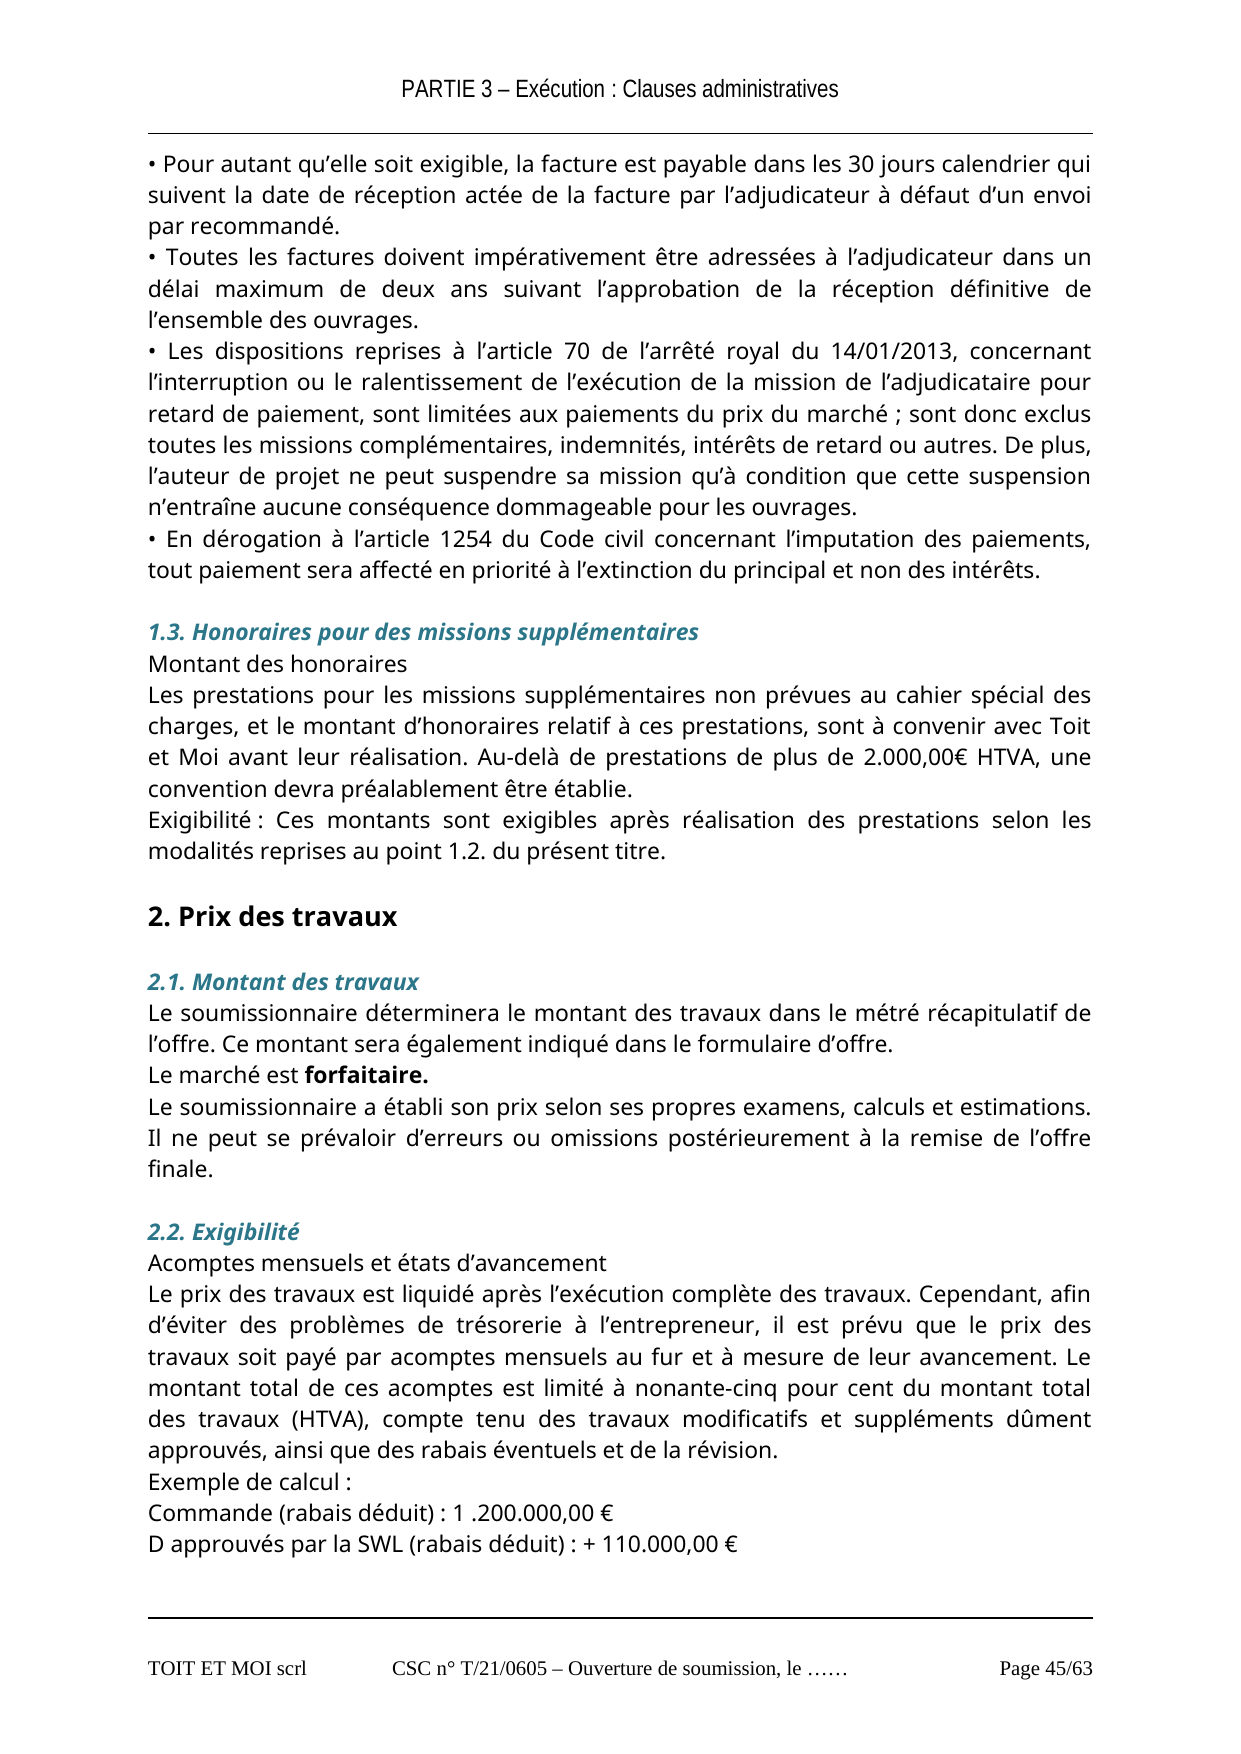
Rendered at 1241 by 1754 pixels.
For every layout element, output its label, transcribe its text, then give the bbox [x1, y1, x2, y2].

text • En dérogation à l’article 1254 du Code civil concernant l’imputation des paiements, tout paiement sera affecté en priorité à l’extinction du principal et non des intérêts. [148, 523, 1093, 585]
text Exigibilité : Ces montants sont exigibles après réalisation des prestations selon les modalités reprises au point 1.2. du présent titre. [148, 804, 1093, 866]
text Montant des honoraires [148, 648, 1093, 679]
text Commande (rabais déduit) : 1 .200.000,00 € [148, 1497, 1093, 1528]
text 1.3. Honoraires pour des missions supplémentaires [148, 616, 1093, 648]
text • Pour autant qu’elle soit exigible, la facture est payable dans les 30 jours calendrier qui suivent la date de réception actée de la facture par l’adjudicateur à défaut d’un envoi par recommandé. [148, 148, 1093, 241]
text 2.1. Montant des travaux [148, 966, 1093, 997]
text D approuvés par la SWL (rabais déduit) : + 110.000,00 € [148, 1528, 1093, 1559]
text Le soumissionnaire déterminera le montant des travaux dans le métré récapitulatif de l’offre. Ce montant sera également indiqué dans le formulaire d’offre. [148, 997, 1093, 1059]
text Les prestations pour les missions supplémentaires non prévues au cahier spécial des charges, et le montant d’honoraires relatif à ces prestations, sont à convenir avec Toit et Moi avant leur réalisation. Au-delà de prestations de plus de 2.000,00€ HTVA, une convention devra préalablement être établie. [148, 679, 1093, 804]
text Exemple de calcul : [148, 1466, 1093, 1497]
text • Les dispositions reprises à l’article 70 de l’arrêté royal du 14/01/2013, concernant l’interruption ou le ralentissement de l’exécution de la mission de l’adjudicataire pour retard de paiement, sont limitées aux paiements du prix du marché ; sont donc exclus toutes les missions complémentaires, indemnités, intérêts de retard ou autres. De plus, l’auteur de projet ne peut suspendre sa mission qu’à condition que cette suspension n’entraîne aucune conséquence dommageable pour les ouvrages. [148, 335, 1093, 523]
text Acomptes mensuels et états d’avancement [148, 1247, 1093, 1278]
text • Toutes les factures doivent impérativement être adressées à l’adjudicateur dans un délai maximum de deux ans suivant l’approbation de la réception définitive de l’ensemble des ouvrages. [148, 241, 1093, 335]
text 2.2. Exigibilité [148, 1216, 1093, 1247]
text 2. Prix des travaux [148, 898, 1093, 934]
text Le marché est forfaitaire. [148, 1059, 1093, 1091]
text Le soumissionnaire a établi son prix selon ses propres examens, calculs et estimations. Il ne peut se prévaloir d’erreurs ou omissions postérieurement à la remise de l’offre finale. [148, 1091, 1093, 1184]
text Le prix des travaux est liquidé après l’exécution complète des travaux. Cependant, afin d’éviter des problèmes de trésorerie à l’entrepreneur, il est prévu que le prix des travaux soit payé par acomptes mensuels au fur et à mesure de leur avancement. Le montant total de ces acomptes est limité à nonante-cinq pour cent du montant total des travaux (HTVA), compte tenu des travaux modificatifs et suppléments dûment approuvés, ainsi que des rabais éventuels et de la révision. [148, 1278, 1093, 1466]
